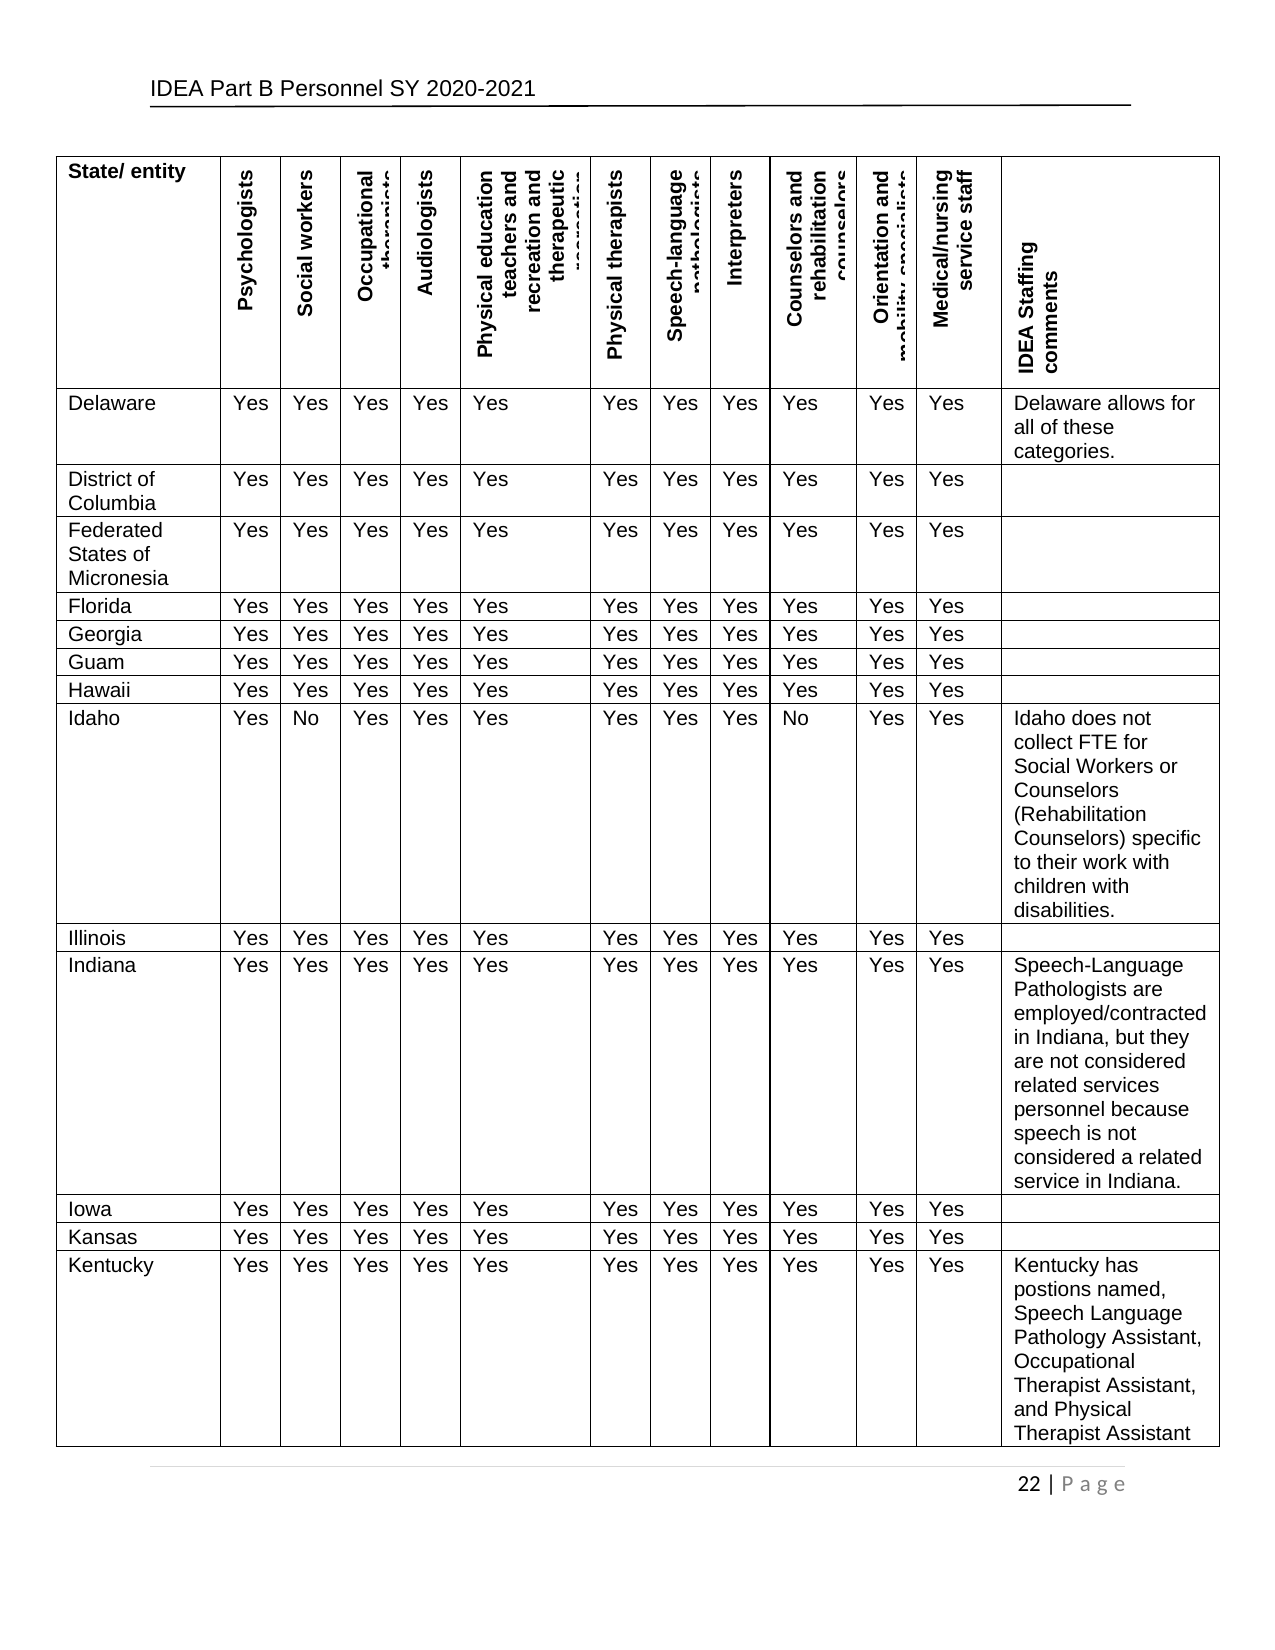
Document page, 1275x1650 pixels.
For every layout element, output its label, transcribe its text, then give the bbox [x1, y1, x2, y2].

table_cell Hawaii [57, 676, 220, 703]
table_cell Florida [57, 593, 220, 619]
table_header Interpreters [711, 157, 769, 388]
table_cell Yes [221, 924, 280, 951]
table_cell Yes [771, 649, 856, 675]
table_cell Yes [281, 1223, 340, 1250]
table_cell Yes [401, 465, 460, 516]
table_cell District of Columbia [57, 465, 220, 516]
table_cell Iowa [57, 1195, 220, 1222]
table_cell Yes [461, 465, 590, 516]
table_cell Yes [651, 465, 710, 516]
table_cell Yes [341, 1251, 400, 1446]
table_cell Yes [221, 465, 280, 516]
table_cell Yes [461, 517, 590, 592]
table_cell Yes [461, 1223, 590, 1250]
table_cell Yes [401, 1195, 460, 1222]
table_header Counselors and rehabilitation counselors [771, 157, 856, 388]
table_cell Yes [401, 621, 460, 647]
table_cell Yes [711, 649, 769, 675]
table_cell Yes [771, 1223, 856, 1250]
table_cell Yes [917, 649, 1001, 675]
table_cell Illinois [57, 924, 220, 951]
table_cell Yes [711, 704, 769, 923]
table_cell Yes [857, 593, 916, 619]
table_cell Yes [857, 1195, 916, 1222]
table_cell Yes [771, 465, 856, 516]
table_cell Yes [461, 621, 590, 647]
table_cell Yes [461, 676, 590, 703]
table_cell Yes [857, 517, 916, 592]
table_header IDEA Staffing comments [1002, 157, 1219, 388]
table_cell Yes [461, 1251, 590, 1446]
table_cell Yes [341, 389, 400, 464]
table_cell Yes [651, 924, 710, 951]
table_cell Yes [711, 676, 769, 703]
table_cell Yes [771, 593, 856, 619]
table_cell Yes [771, 389, 856, 464]
table_cell Yes [221, 952, 280, 1194]
table_cell Yes [591, 924, 650, 951]
table_header Social workers [281, 157, 340, 388]
table_cell Yes [281, 1195, 340, 1222]
table_cell Yes [221, 517, 280, 592]
table_cell Yes [591, 1195, 650, 1222]
table_cell Yes [917, 621, 1001, 647]
table_cell Yes [857, 389, 916, 464]
table_cell Yes [461, 1195, 590, 1222]
table_cell Delaware [57, 389, 220, 464]
table_cell Yes [917, 593, 1001, 619]
table_cell Kentucky [57, 1251, 220, 1446]
table_cell Yes [341, 649, 400, 675]
table_cell Yes [711, 517, 769, 592]
table_cell Yes [857, 649, 916, 675]
table_cell Yes [711, 1251, 769, 1446]
table_cell Yes [591, 465, 650, 516]
table_cell Yes [221, 676, 280, 703]
table_cell Yes [711, 465, 769, 516]
table_cell Yes [461, 704, 590, 923]
table_cell Yes [651, 649, 710, 675]
table_cell Yes [857, 621, 916, 647]
table_cell Yes [591, 621, 650, 647]
table_cell Yes [401, 1251, 460, 1446]
table_cell Yes [401, 593, 460, 619]
table_cell Yes [651, 704, 710, 923]
table_cell Yes [651, 1195, 710, 1222]
table_cell Yes [221, 649, 280, 675]
table_cell Yes [917, 676, 1001, 703]
table_cell Yes [711, 389, 769, 464]
table_cell Yes [771, 517, 856, 592]
table_cell Yes [917, 924, 1001, 951]
table_cell Yes [281, 952, 340, 1194]
table_cell Yes [711, 952, 769, 1194]
table_cell Yes [591, 676, 650, 703]
table_cell Yes [221, 1251, 280, 1446]
table_cell Yes [711, 593, 769, 619]
table_cell No [281, 704, 340, 923]
table_cell Yes [917, 1195, 1001, 1222]
table_cell Yes [461, 593, 590, 619]
table_cell Yes [221, 704, 280, 923]
table_cell Yes [591, 517, 650, 592]
table_cell Yes [591, 952, 650, 1194]
table_cell Yes [651, 952, 710, 1194]
table_cell Yes [341, 593, 400, 619]
table_cell Yes [591, 704, 650, 923]
table_cell Yes [281, 1251, 340, 1446]
table_cell Yes [401, 924, 460, 951]
table_cell Yes [341, 676, 400, 703]
table_cell Yes [857, 465, 916, 516]
table_cell [1002, 465, 1219, 516]
table_cell Yes [651, 621, 710, 647]
table_cell Yes [651, 676, 710, 703]
table_cell Yes [401, 676, 460, 703]
table_cell Idaho [57, 704, 220, 923]
table_cell Yes [591, 649, 650, 675]
table_cell Yes [591, 1251, 650, 1446]
table_cell Yes [711, 924, 769, 951]
table_cell Yes [771, 1195, 856, 1222]
table_cell Yes [857, 952, 916, 1194]
table_cell [1002, 517, 1219, 592]
table_cell Yes [771, 924, 856, 951]
table_cell Yes [461, 952, 590, 1194]
table_header Speech-language pathologists [651, 157, 710, 388]
table_cell Indiana [57, 952, 220, 1194]
table_cell Yes [281, 649, 340, 675]
table_cell Yes [401, 704, 460, 923]
table_header Medical/nursing service staff [917, 157, 1001, 388]
table_header Orientation and mobility specialists [857, 157, 916, 388]
table_cell Yes [281, 924, 340, 951]
table_header Psychologists [221, 157, 280, 388]
table_cell Yes [857, 704, 916, 923]
table_cell [1002, 621, 1219, 647]
table_cell [1002, 649, 1219, 675]
table_cell Yes [281, 465, 340, 516]
table_cell Yes [711, 1195, 769, 1222]
table_cell Yes [591, 389, 650, 464]
table_cell Yes [341, 952, 400, 1194]
table_cell Guam [57, 649, 220, 675]
table_cell Yes [341, 1195, 400, 1222]
table_cell Yes [917, 465, 1001, 516]
table_cell Yes [401, 517, 460, 592]
table_cell Yes [461, 389, 590, 464]
table_cell Yes [857, 924, 916, 951]
table_cell Yes [341, 465, 400, 516]
table_cell [1002, 593, 1219, 619]
table_cell Yes [857, 1251, 916, 1446]
table_cell Yes [221, 1223, 280, 1250]
table_cell Yes [341, 704, 400, 923]
table_cell Yes [771, 952, 856, 1194]
table_cell Speech-Language Pathologists are employed/contracted in Indiana, but they are not considered related services personnel because speech is not considered a related service in Indiana. [1002, 952, 1219, 1194]
table_cell Yes [461, 649, 590, 675]
table_cell Yes [651, 1223, 710, 1250]
table_cell Yes [341, 1223, 400, 1250]
table_cell Yes [711, 621, 769, 647]
table_cell Yes [341, 924, 400, 951]
table_cell Idaho does not collect FTE for Social Workers or Counselors (Rehabilitation Counselors) specific to their work with children with disabilities. [1002, 704, 1219, 923]
table_cell No [771, 704, 856, 923]
table_cell Federated States of Micronesia [57, 517, 220, 592]
table_cell Yes [341, 517, 400, 592]
table_cell Yes [281, 593, 340, 619]
table_cell Delaware allows for all of these categories. [1002, 389, 1219, 464]
table_cell [1002, 1195, 1219, 1222]
table_cell Yes [281, 621, 340, 647]
table_cell Yes [591, 1223, 650, 1250]
table_cell Georgia [57, 621, 220, 647]
table_cell Yes [341, 621, 400, 647]
table_cell Yes [461, 924, 590, 951]
table_cell Yes [651, 593, 710, 619]
table_cell Yes [917, 517, 1001, 592]
table_cell Yes [221, 621, 280, 647]
table_cell Yes [281, 676, 340, 703]
table_cell Yes [917, 1251, 1001, 1446]
table_cell Yes [221, 1195, 280, 1222]
table_header State/ entity [57, 157, 220, 388]
table_cell Yes [651, 517, 710, 592]
table_cell Yes [771, 1251, 856, 1446]
table_cell Yes [591, 593, 650, 619]
table_cell [1002, 1223, 1219, 1250]
table_cell Yes [771, 676, 856, 703]
table_cell Yes [857, 1223, 916, 1250]
table_cell Yes [917, 952, 1001, 1194]
table_cell Yes [711, 1223, 769, 1250]
table_cell Yes [401, 649, 460, 675]
table_cell Yes [221, 389, 280, 464]
table_cell Yes [771, 621, 856, 647]
table_header Physical therapists [591, 157, 650, 388]
table_cell Yes [281, 517, 340, 592]
table_cell Yes [917, 389, 1001, 464]
table_cell Yes [401, 1223, 460, 1250]
table_cell [1002, 676, 1219, 703]
table_cell Yes [651, 389, 710, 464]
table_cell Yes [857, 676, 916, 703]
table_cell Yes [281, 389, 340, 464]
table_cell Kansas [57, 1223, 220, 1250]
table_cell [1002, 924, 1219, 951]
table_cell Yes [917, 704, 1001, 923]
table_cell Yes [401, 952, 460, 1194]
table_header Physical education teachers and recreation and therapeutic recreation specialists [461, 157, 590, 388]
table_cell Yes [401, 389, 460, 464]
table_cell Yes [221, 593, 280, 619]
table_cell Yes [917, 1223, 1001, 1250]
table_header Audiologists [401, 157, 460, 388]
table_cell Yes [651, 1251, 710, 1446]
table_header Occupational therapists [341, 157, 400, 388]
